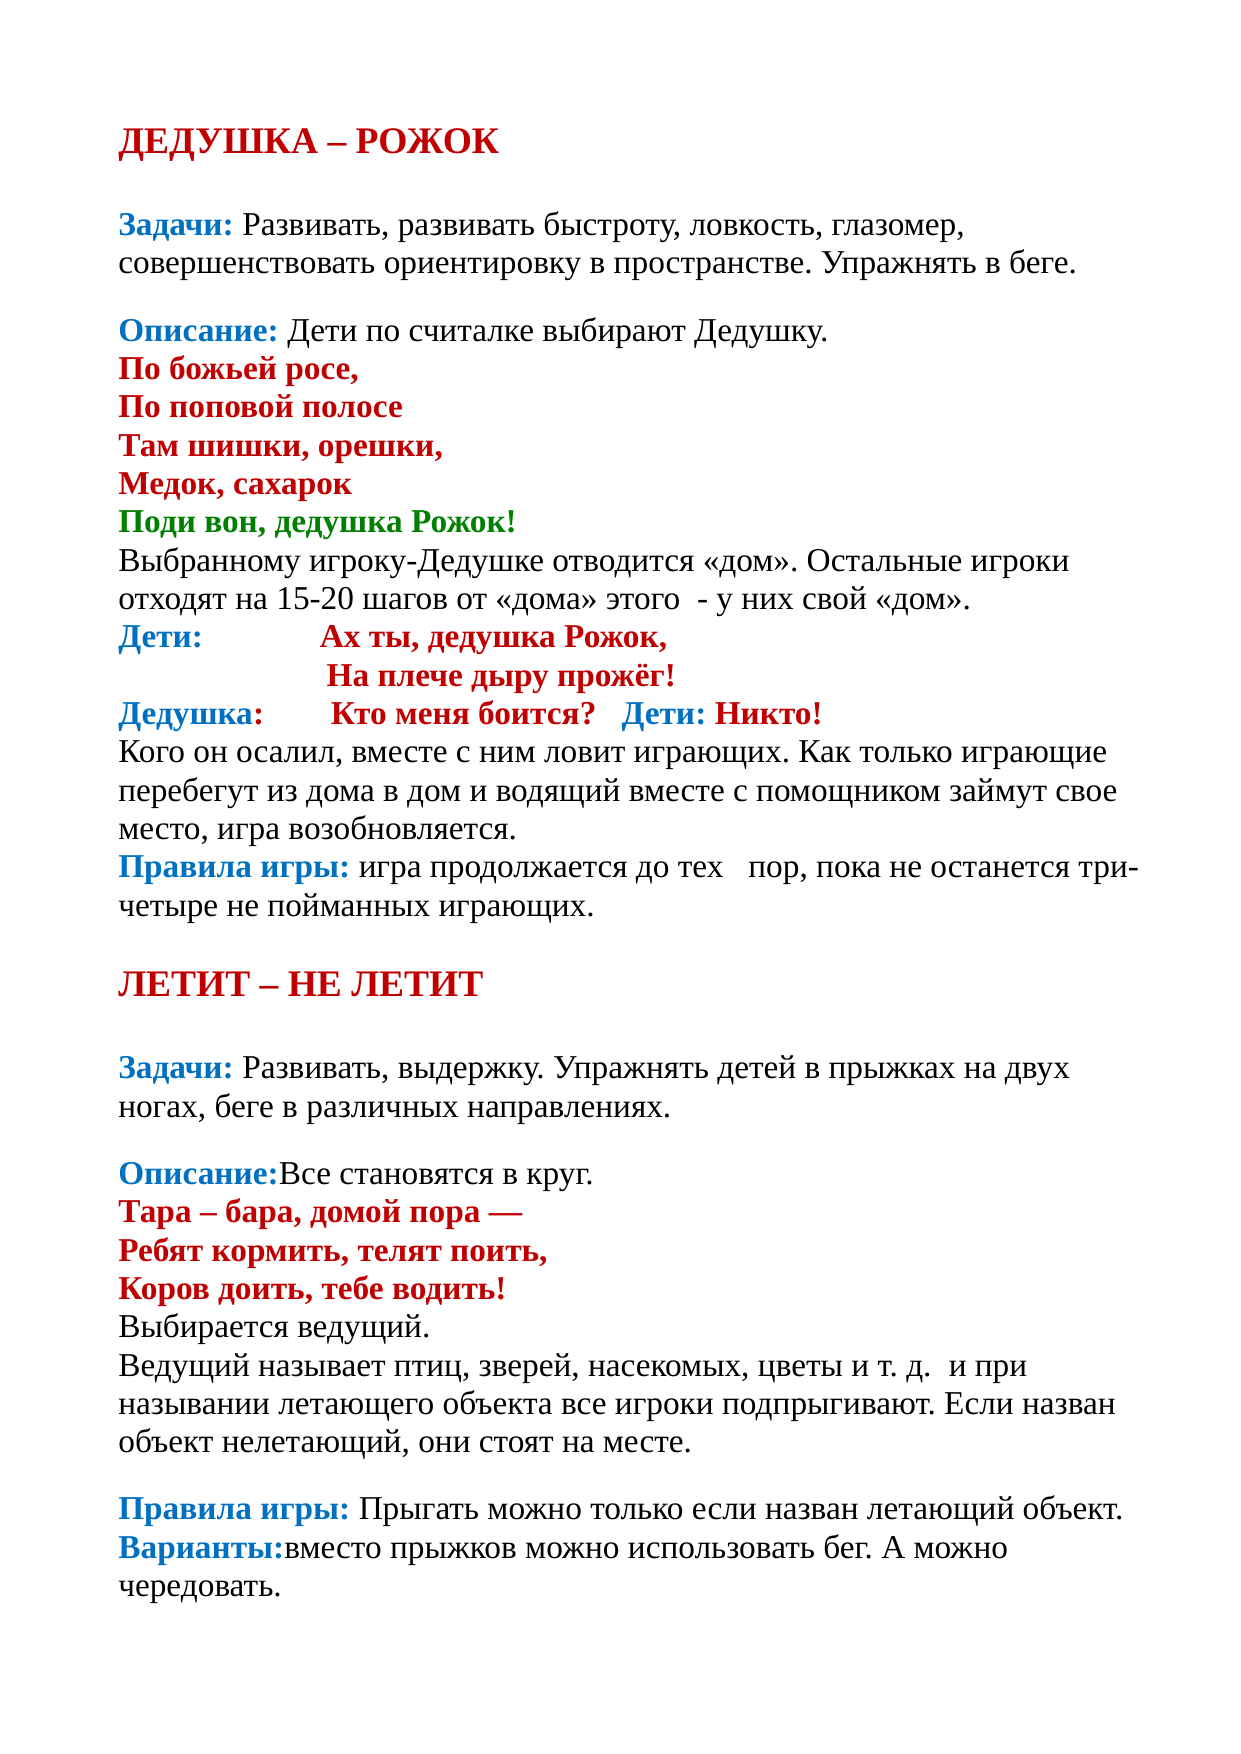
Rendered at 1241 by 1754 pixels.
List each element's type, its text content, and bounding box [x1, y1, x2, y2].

text Дедушка: Кто меня боится? Дети: Никто! [118, 693, 1152, 731]
text Описание:Все становятся в круг. [118, 1153, 1152, 1191]
text ДЕДУШКА – РОЖОК [118, 118, 1152, 161]
text Поди вон, дедушка Рожок! [118, 501, 1152, 540]
text Варианты:вместо прыжков можно использовать бег. А можно чередовать. [118, 1527, 1152, 1603]
text Задачи: Развивать, развивать быстроту, ловкость, глазомер, совершенствовать ориентировку в пространстве. Упражнять в беге. [118, 204, 1152, 281]
text Правила игры: Прыгать можно только если назван летающий объект. [118, 1488, 1152, 1527]
text Выбирается ведущий. [118, 1306, 1152, 1345]
text На плече дыру прожёг! [118, 655, 1152, 693]
text Ведущий называет птиц, зверей, насекомых, цветы и т. д. и при назывании летающего объекта все игроки подпрыгивают. Если назван объект нелетающий, они стоят на месте. [118, 1345, 1152, 1460]
text Описание: Дети по считалке выбирают Дедушку. [118, 310, 1152, 348]
text ЛЕТИТ – НЕ ЛЕТИТ [118, 961, 1152, 1004]
text Тара – бара, домой пора — Ребят кормить, телят поить, Коров доить, тебе водить! [118, 1191, 1152, 1306]
text Там шишки, орешки, [118, 425, 1152, 463]
text Выбранному игроку-Дедушке отводится «дом». Остальные игроки отходят на 15-20 шагов от «дома» этого - у них свой «дом». [118, 540, 1152, 616]
text По божьей росе, [118, 348, 1152, 386]
text Кого он осалил, вместе с ним ловит играющих. Как только играющие перебегут из дома в дом и водящий вместе с помощником займут свое место, игра возобновляется. [118, 731, 1152, 846]
text Правила игры: игра продолжается до тех пор, пока не останется три-четыре не пойманных играющих. [118, 846, 1152, 923]
text По поповой полосе [118, 386, 1152, 425]
text Задачи: Развивать, выдержку. Упражнять детей в прыжках на двух ногах, беге в различных направлениях. [118, 1048, 1152, 1124]
text Дети: Ах ты, дедушка Рожок, [118, 616, 1152, 655]
text Медок, сахарок [118, 463, 1152, 501]
